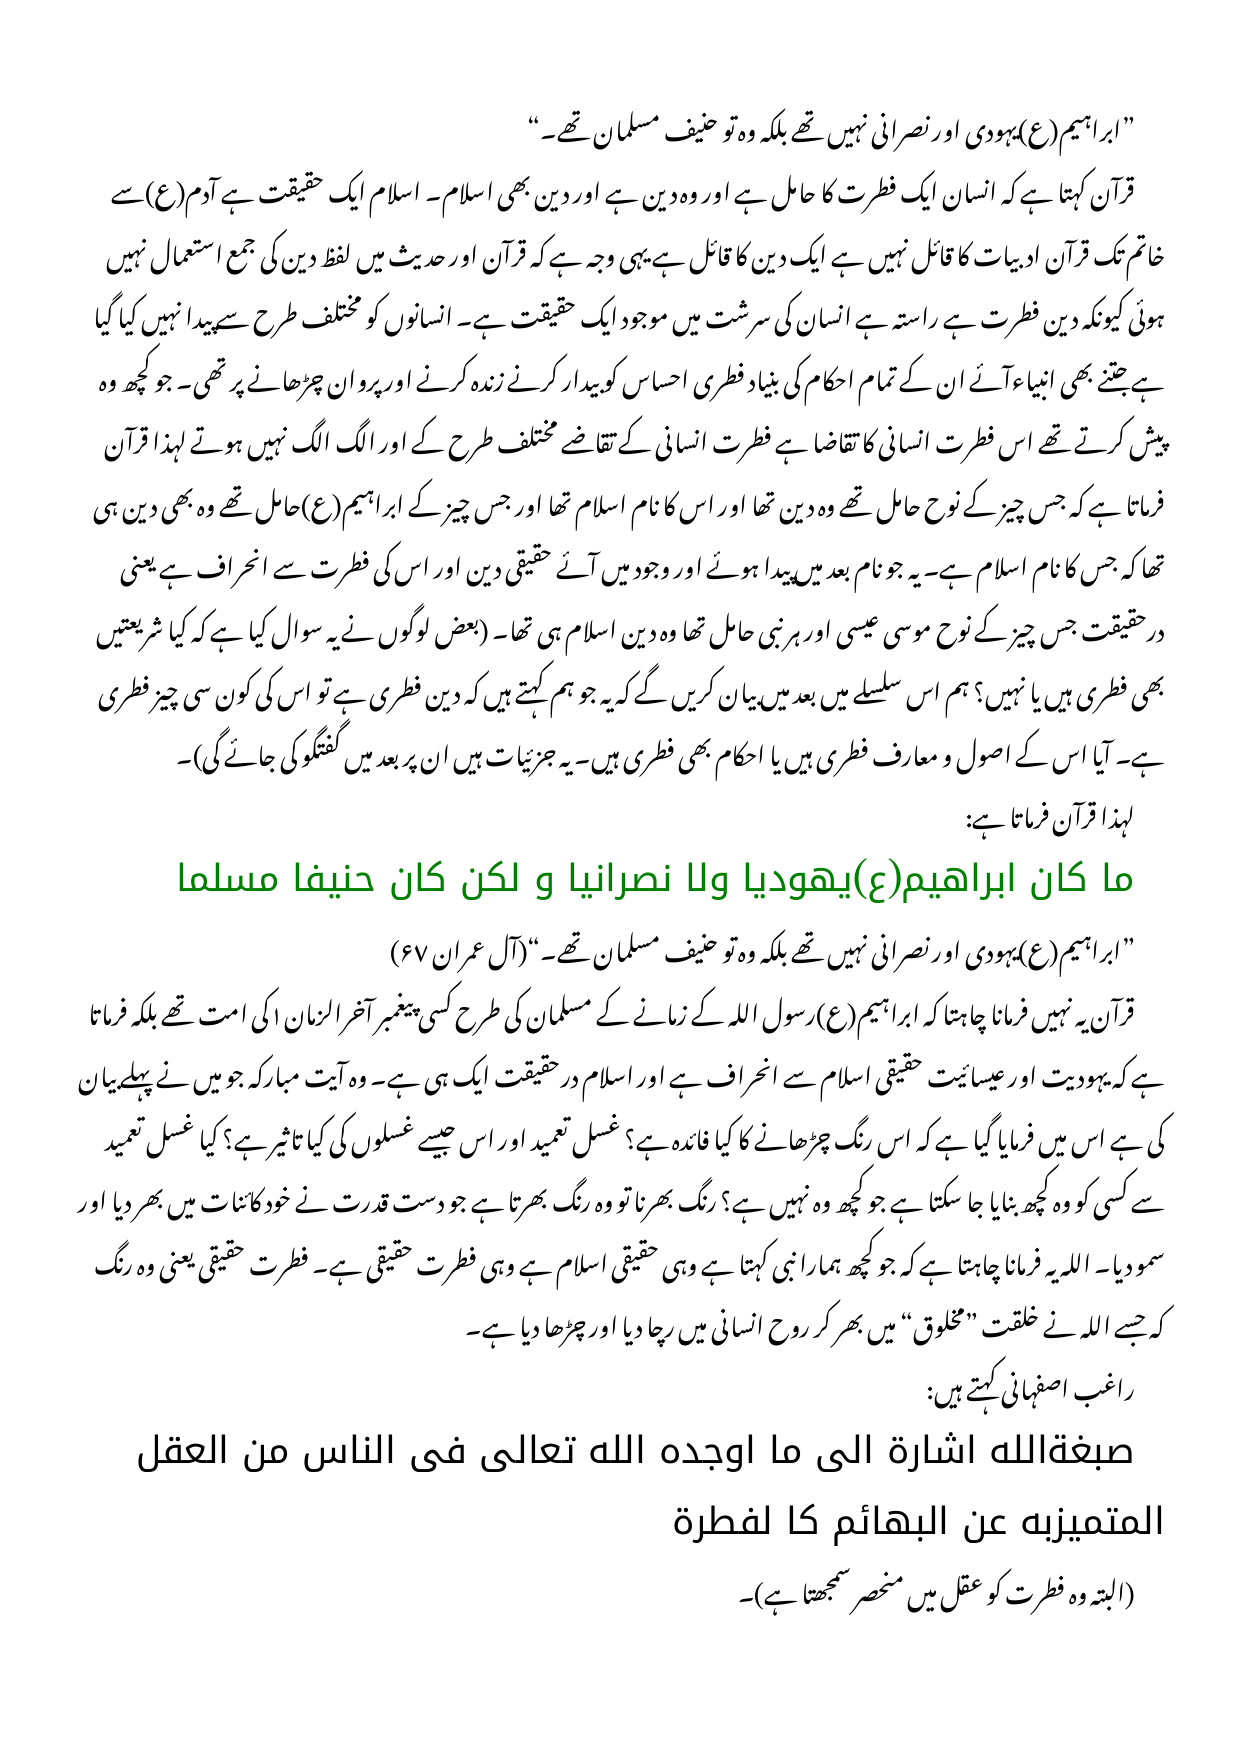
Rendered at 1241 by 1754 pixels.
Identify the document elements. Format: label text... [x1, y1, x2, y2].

text ”ابراہیم(ع)یہودی اور نصرانی نہیں تھے بلکہ وہ تو حنیف مسلمان تھے۔“(آل عمران ۶۷) [75, 915, 1165, 977]
text قرآن یہ نہیں فرمانا چاہتا کہ ابراہیم(ع)رسول اللہ کے زمانے کے مسلمان کی طرح کسی پیغمبر آخرالزمان۱کی امت تھے بلکہ فرماتا ہے کہ یہودیت اور عیسائیت حقیقی اسلام سے انحراف ہے اور اسلام درحقیقت ایک ہی ہے۔ وہ آیت مبارکہ جو میں نے پہلے بیان کی ہے اس میں فرمایا گیا ہے کہ اس رنگ چڑھانے کا کیا فائدہ ہے؟ غسل تعمید اور اس جیسے غسلوں کی کیا تاثیر ہے؟ کیا غسل تعمید سے کسی کو وہ کچھ بنایا جا سکتا ہے جو کچھ وہ نہیں ہے؟ رنگ بھرنا تو وہ رنگ بھرتا ہے جو دست قدرت نے خود کائنات میں بھر دیا اور سمو دیا۔ اللہ یہ فرمانا چاہتا ہے کہ جو کچھ ہمارا نبی کہتا ہے وہی حقیقی اسلام ہے وہی فطرت حقیقی ہے۔ فطرت حقیقی یعنی وہ رنگ کہ جسے اللہ نے خلقت ”مخلوق“ میں بھر کر روح انسانی میں رچا دیا اور چڑھا دیا ہے۔ [75, 977, 1165, 1352]
text ما کان ابراهیم(ع)یهودیا ولا نصرانیا و لکن کان حنیفا مسلما [75, 844, 1165, 915]
text لہذا قرآن فرماتا ہے: [75, 781, 1165, 844]
text راغب اصفہانی کہتے ہیں: [75, 1352, 1165, 1415]
text (البتہ وہ فطرت کو عقل میں منحصر سمجھتا ہے)۔ [75, 1557, 1165, 1620]
text ”ابراہیم(ع)یہودی اور نصرانی نہیں تھے بلکہ وہ تو حنیف مسلمان تھے۔“ [75, 94, 1165, 156]
text صبغةالله اشارة الی ما اوجده الله تعالی فی الناس من العقل المتمیزبه عن البهائم کا لفطرة [75, 1415, 1165, 1557]
text قرآن کہتا ہے کہ انسان ایک فطرت کا حامل ہے اور وہ دین ہے اور دین بھی اسلام۔ اسلام ایک حقیقت ہے آدم(ع)سے خاتم تک قرآن ادبیات کا قائل نہیں ہے ایک دین کا قائل ہے یہی وجہ ہے کہ قرآن اور حدیث میں لفظ دین کی جمع استعمال نہیں ہوئی کیونکہ دین فطرت ہے راستہ ہے انسان کی سرشت میں موجود ایک حقیقت ہے۔ انسانوں کو مختلف طرح سے پیدا نہیں کیا گیا ہے جتنے بھی انبیاءآئے ان کے تمام احکام کی بنیاد فطری احساس کو بیدار کرنے زندہ کرنے اور پروان چڑھانے پر تھی۔ جو کچھ وہ پیش کرتے تھے اس فطرت انسانی کا تقاضا ہے فطرت انسانی کے تقاضے مختلف طرح کے اور الگ الگ نہیں ہوتے لہذا قرآن فرماتا ہے کہ جس چیز کے نوح حامل تھے وہ دین تھا اور اس کا نام اسلام تھا اور جس چیز کے ابراہیم(ع)حامل تھے وہ بھی دین ہی تھا کہ جس کا نام اسلام ہے۔ یہ جو نام بعد میں پیدا ہوئے اور وجود میں آئے حقیقی دین اور اس کی فطرت سے انحراف ہے یعنی درحقیقت جس چیز کے نوح موسی عیسی اور ہر نبی حامل تھا وہ دین اسلام ہی تھا۔ (بعض لوگوں نے یہ سوال کیا ہے کہ کیا شریعتیں بھی فطری ہیں یا نہیں؟ ہم اس سلسلے میں بعد میں بیان کریں گے کہ یہ جو ہم کہتے ہیں کہ دین فطری ہے تو اس کی کون سی چیز فطری ہے۔ آیا اس کے اصول و معارف فطری ہیں یا احکام بھی فطری ہیں۔ یہ جزئیات ہیں ان پر بعد میں گفتگو کی جائے گی)۔ [75, 156, 1165, 781]
